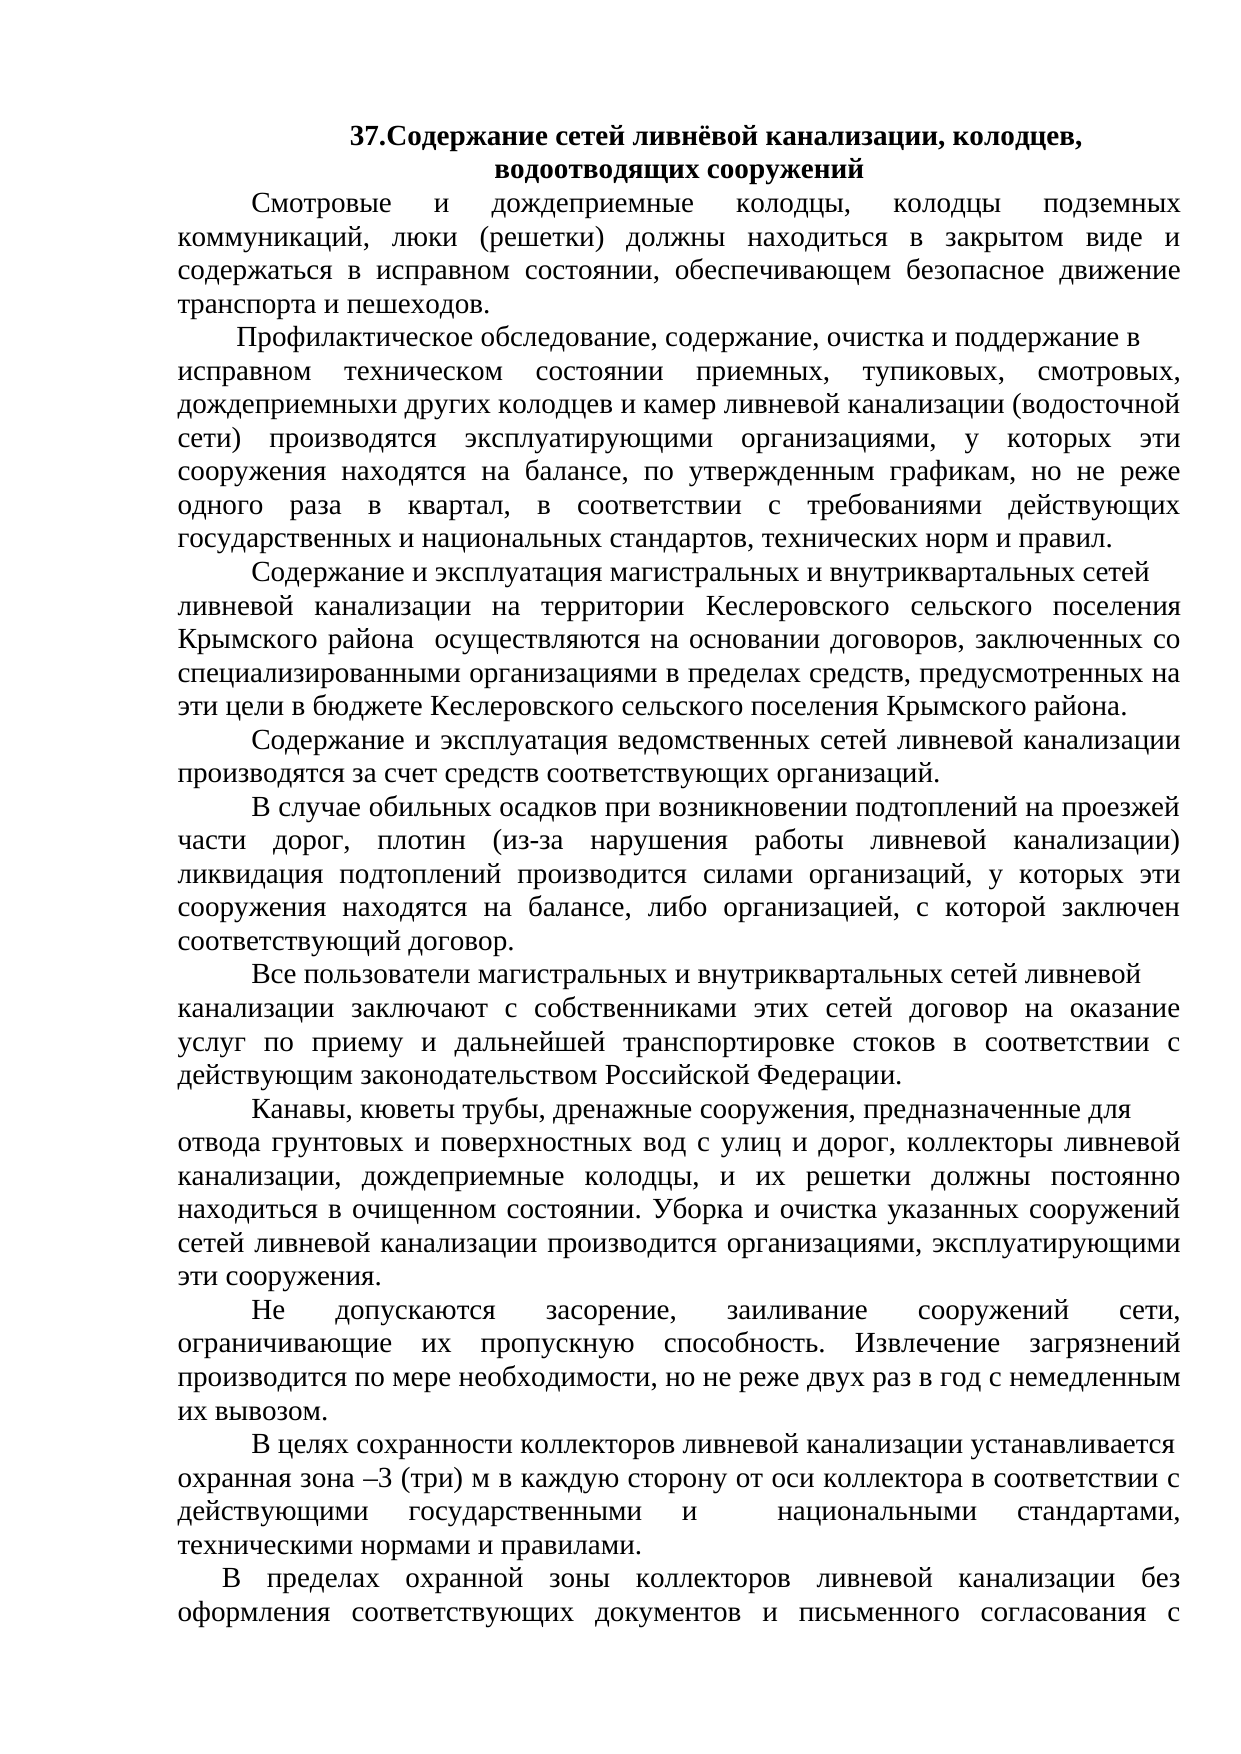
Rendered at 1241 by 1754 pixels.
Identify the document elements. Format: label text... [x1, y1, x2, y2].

text В целях сохранности коллекторов ливневой канализации устанавливается [251, 1426, 1181, 1460]
text 37.Содержание сетей ливнёвой канализации, колодцев, водоотводящих сооружений [177, 118, 1181, 185]
text исправном техническом состоянии приемных, тупиковых, смотровых, дождеприемныхи других колодцев и камер ливневой канализации (водосточной сети) производятся эксплуатирующими организациями, у которых эти сооружения находятся на балансе, по утвержденным графикам, но не реже одного раза в квартал, в соответствии с требованиями действующих государственных и национальных стандартов, технических норм и правил. [177, 353, 1181, 554]
text В случае обильных осадков при возникновении подтоплений на проезжей части дорог, плотин (из-за нарушения работы ливневой канализации) ликвидация подтоплений производится силами организаций, у которых эти сооружения находятся на балансе, либо организацией, с которой заключен соответствующий договор. [177, 789, 1181, 957]
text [177, 1560, 1181, 1627]
text канализации заключают с собственниками этих сетей договор на оказание услуг по приему и дальнейшей транспортировке стоков в соответствии с действующим законодательством Российской Федерации. [177, 990, 1181, 1091]
text отвода грунтовых и поверхностных вод с улиц и дорог, коллекторы ливневой канализации, дождеприемные колодцы, и их решетки должны постоянно находиться в очищенном состоянии. Уборка и очистка указанных сооружений сетей ливневой канализации производится организациями, эксплуатирующими эти сооружения. [177, 1124, 1181, 1292]
text Содержание и эксплуатация магистральных и внутриквартальных сетей [251, 554, 1181, 588]
text Профилактическое обследование, содержание, очистка и поддержание в [177, 319, 1181, 353]
text Канавы, кюветы трубы, дренажные сооружения, предназначенные для [251, 1091, 1181, 1124]
text Смотровые и дождеприемные колодцы, колодцы подземных коммуникаций, люки (решетки) должны находиться в закрытом виде и содержаться в исправном состоянии, обеспечивающем безопасное движение транспорта и пешеходов. [177, 185, 1181, 319]
text Не допускаются засорение, заиливание сооружений сети, ограничивающие их пропускную способность. Извлечение загрязнений производится по мере необходимости, но не реже двух раз в год с немедленным их вывозом. [177, 1292, 1181, 1426]
text Содержание и эксплуатация ведомственных сетей ливневой канализации производятся за счет средств соответствующих организаций. [177, 722, 1181, 789]
text Все пользователи магистральных и внутриквартальных сетей ливневой [251, 957, 1181, 990]
text ливневой канализации на территории Кеслеровского сельского поселения Крымского района осуществляются на основании договоров, заключенных со специализированными организациями в пределах средств, предусмотренных на эти цели в бюджете Кеслеровского сельского поселения Крымского района. [177, 588, 1181, 722]
text охранная зона –3 (три) м в каждую сторону от оси коллектора в соответствии с действующими государственными и национальными стандартами, техническими нормами и правилами. [177, 1460, 1181, 1560]
